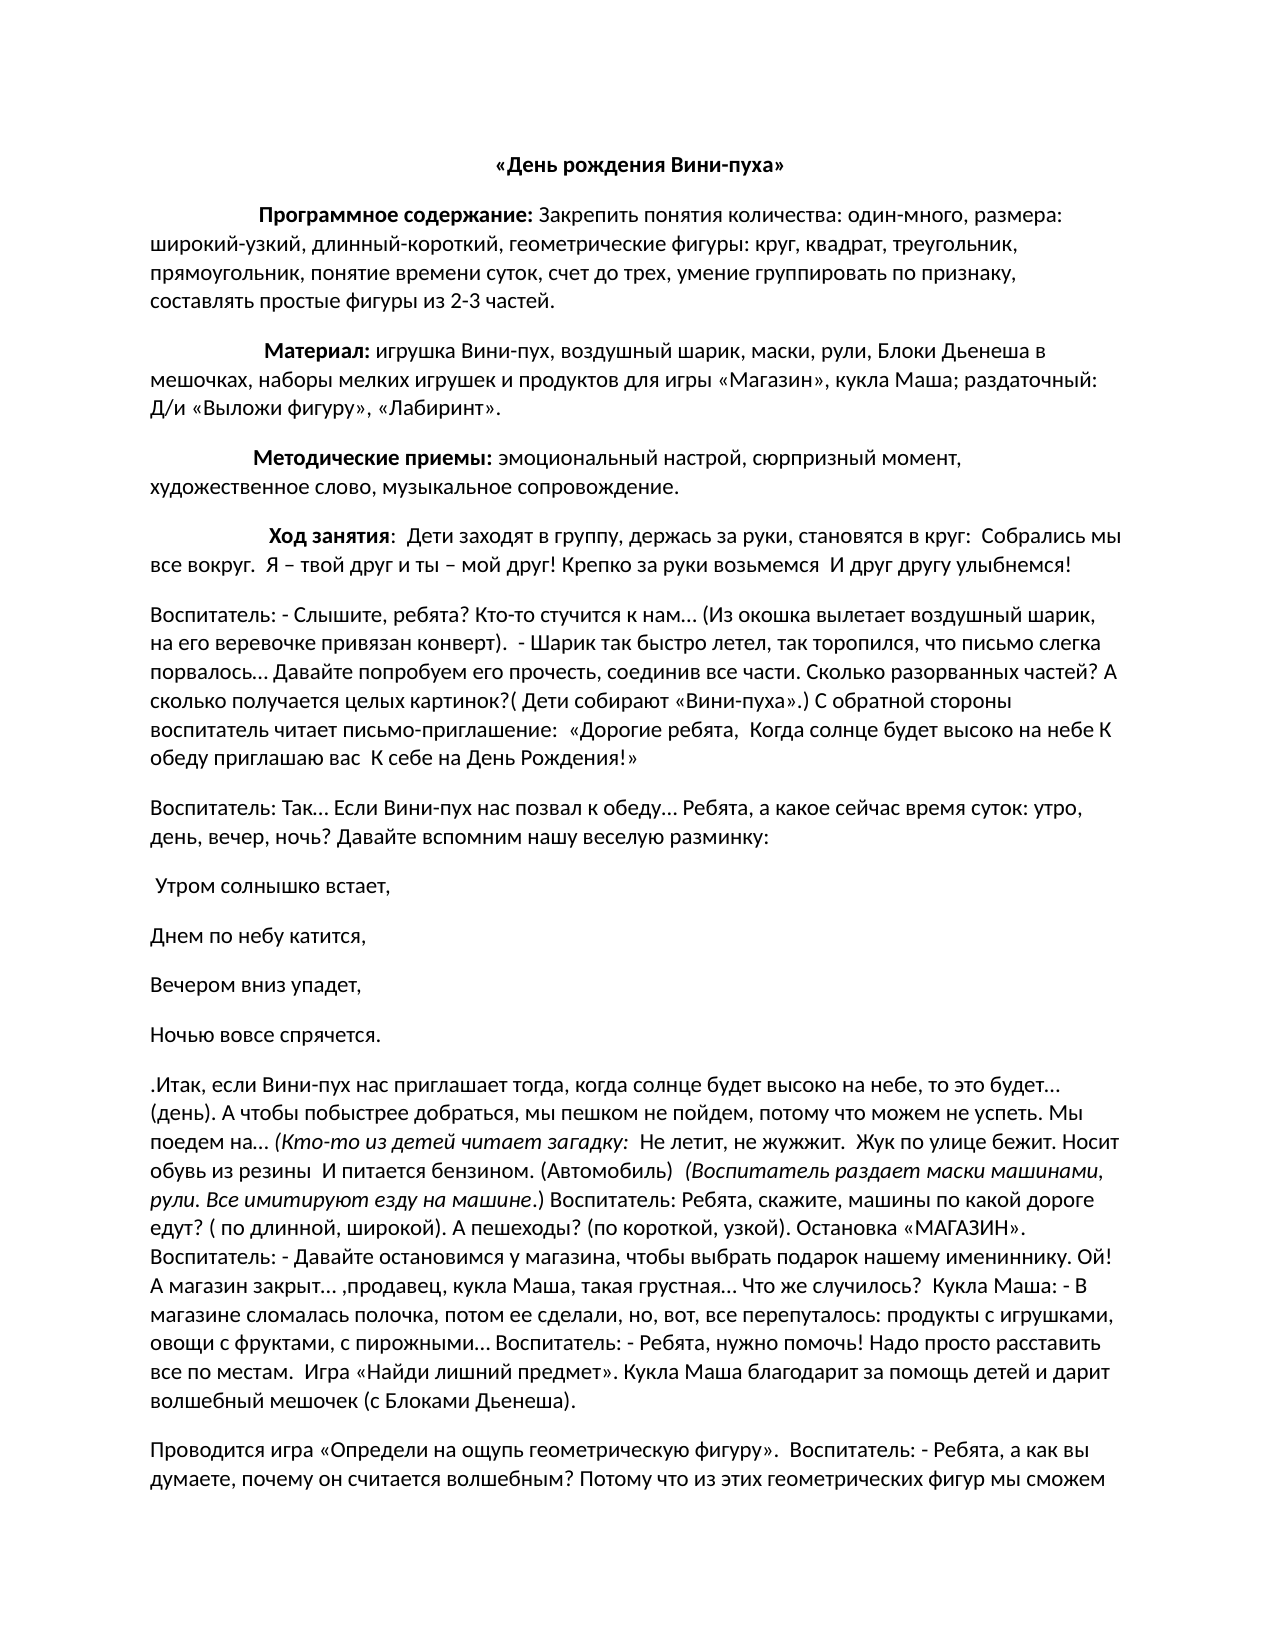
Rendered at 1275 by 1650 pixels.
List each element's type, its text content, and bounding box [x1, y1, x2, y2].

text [150, 1435, 1125, 1492]
text «День рождения Вини-пуха» [150, 150, 1125, 179]
text Утром солнышко встает, [150, 871, 1125, 899]
text Вечером вниз упадет, [150, 970, 1125, 999]
text .Итак, если Вини-пух нас приглашает тогда, когда солнце будет высоко на небе, то это будет…(день). А чтобы побыстрее добраться, мы пешком не пойдем, потому что можем не успеть. Мы поедем на… (Кто-то из детей читает загадку: Не летит, не жужжит. Жук по улице бежит. Носит обувь из резины И питается бензином. (Автомобиль) (Воспитатель раздает маски машинами, рули. Все имитируют езду на машине.) Воспитатель: Ребята, скажите, машины по какой дороге едут? ( по длинной, широкой). А пешеходы? (по короткой, узкой). Остановка «МАГАЗИН». Воспитатель: - Давайте остановимся у магазина, чтобы выбрать подарок нашему имениннику. Ой! А магазин закрыт… ,продавец, кукла Маша, такая грустная… Что же случилось? Кукла Маша: - В магазине сломалась полочка, потом ее сделали, но, вот, все перепуталось: продукты с игрушками, овощи с фруктами, с пирожными… Воспитатель: - Ребята, нужно помочь! Надо просто расставить все по местам. Игра «Найди лишний предмет». Кукла Маша благодарит за помощь детей и дарит волшебный мешочек (с Блоками Дьенеша). [150, 1069, 1125, 1414]
text Методические приемы: эмоциональный настрой, сюрпризный момент, художественное слово, музыкальное сопровождение. [150, 442, 1125, 500]
text Программное содержание: Закрепить понятия количества: один-много, размера: широкий-узкий, длинный-короткий, геометрические фигуры: круг, квадрат, треугольник, прямоугольник, понятие времени суток, счет до трех, умение группировать по признаку, составлять простые фигуры из 2-3 частей. [150, 199, 1125, 314]
text Днем по небу катится, [150, 920, 1125, 949]
text Материал: игрушка Вини-пух, воздушный шарик, маски, рули, Блоки Дьенеша в мешочках, наборы мелких игрушек и продуктов для игры «Магазин», кукла Маша; раздаточный: Д/и «Выложи фигуру», «Лабиринт». [150, 335, 1125, 422]
text Воспитатель: Так… Если Вини-пух нас позвал к обеду… Ребята, а какое сейчас время суток: утро, день, вечер, ночь? Давайте вспомним нашу веселую разминку: [150, 792, 1125, 850]
text Ночью вовсе спрячется. [150, 1019, 1125, 1048]
text Ход занятия: Дети заходят в группу, держась за руки, становятся в круг: Собрались мы все вокруг. Я – твой друг и ты – мой друг! Крепко за руки возьмемся И друг другу улыбнемся! [150, 521, 1125, 578]
text Воспитатель: - Слышите, ребята? Кто-то стучится к нам… (Из окошка вылетает воздушный шарик, на его веревочке привязан конверт). - Шарик так быстро летел, так торопился, что письмо слегка порвалось… Давайте попробуем его прочесть, соединив все части. Сколько разорванных частей? А сколько получается целых картинок?( Дети собирают «Вини-пуха».) С обратной стороны воспитатель читает письмо-приглашение: «Дорогие ребята, Когда солнце будет высоко на небе К обеду приглашаю вас К себе на День Рождения!» [150, 599, 1125, 772]
